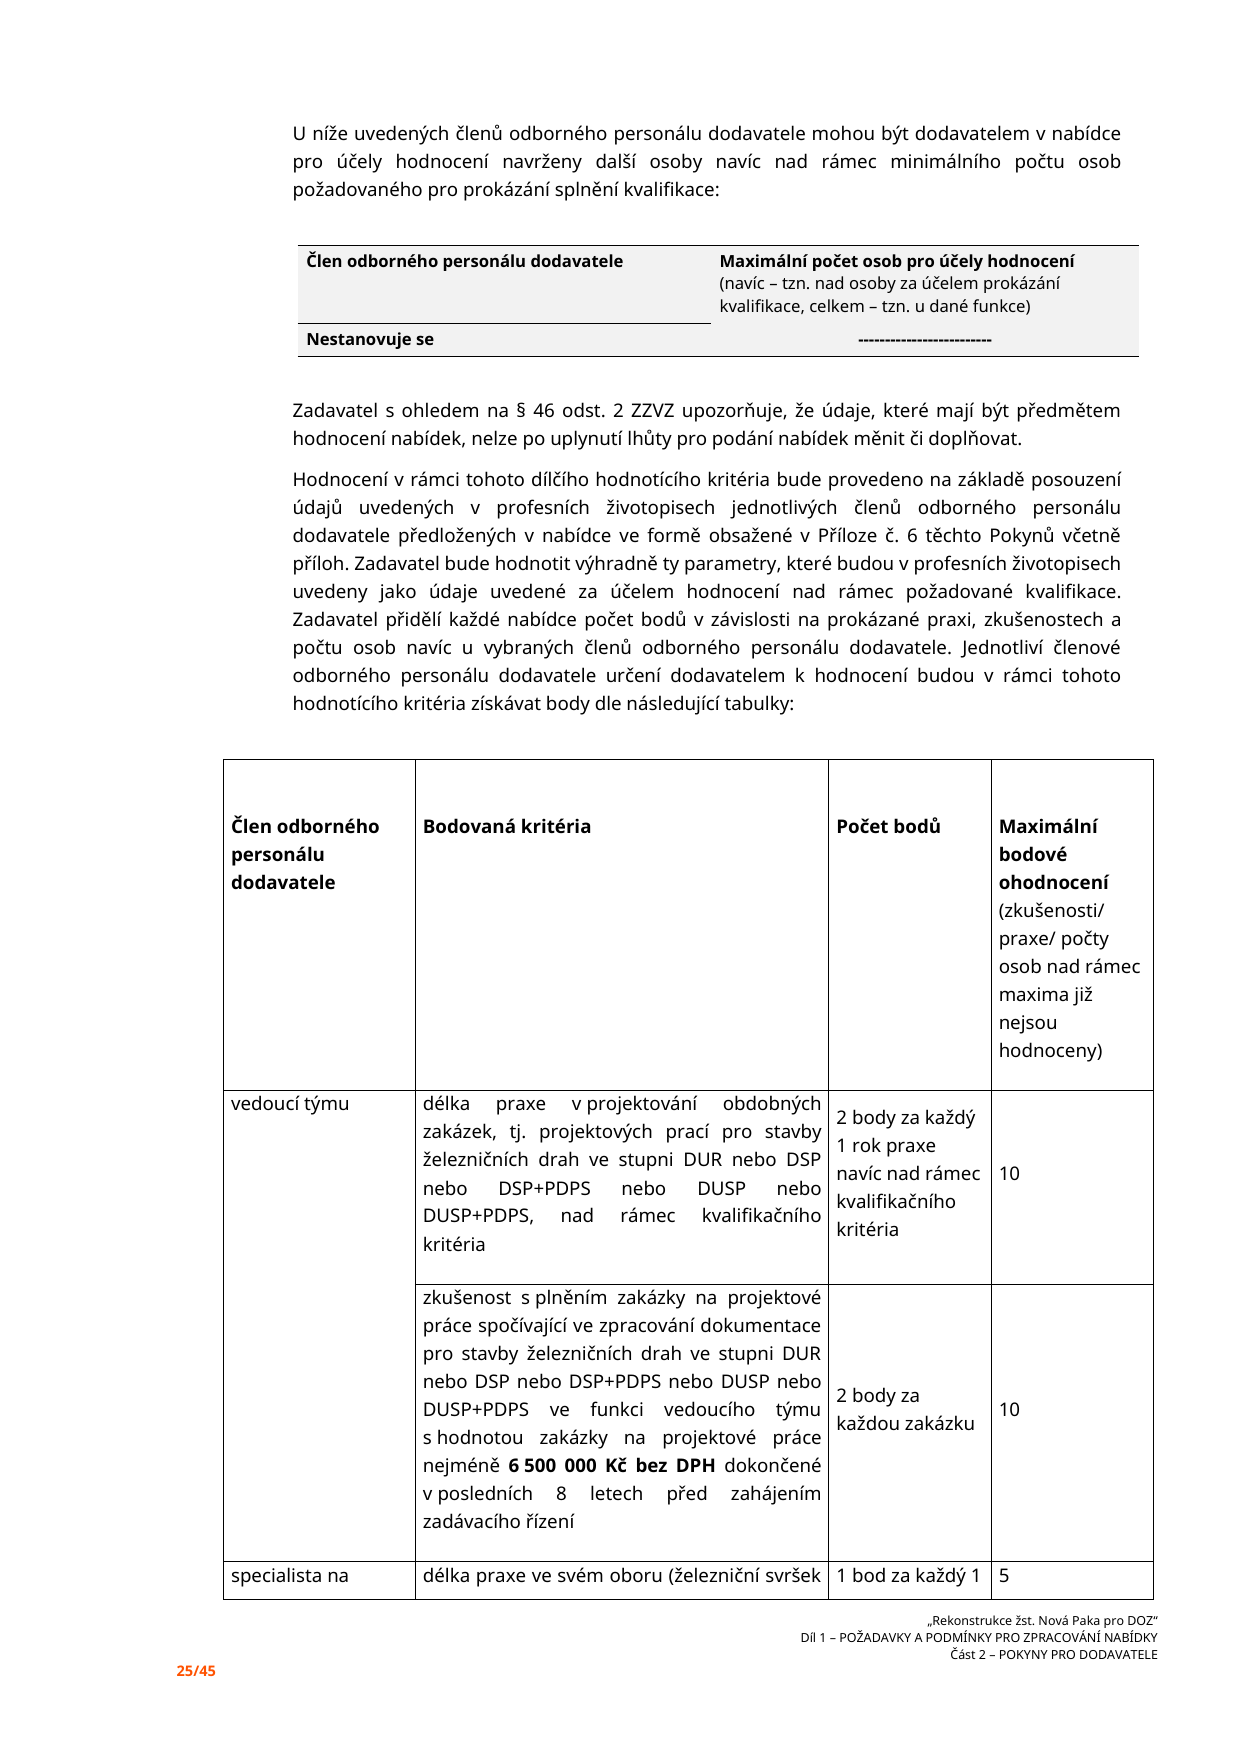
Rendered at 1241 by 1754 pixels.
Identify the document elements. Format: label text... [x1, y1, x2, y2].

list Hodnocení v rámci tohoto dílčího hodnotícího kritéria bude provedeno na základě posouzení údajů uvedených v profesních životopisech jednotlivých členů odborného personálu dodavatele předložených v nabídce ve formě obsažené v Příloze č. 6 těchto Pokynů včetně příloh. Zadavatel bude hodnotit výhradně ty parametry, které budou v profesních životopisech uvedeny jako údaje uvedené za účelem hodnocení nad rámec požadované kvalifikace. Zadavatel přidělí každé nabídce počet bodů v závislosti na prokázané praxi, zkušenostech a počtu osob navíc u vybraných členů odborného personálu dodavatele. Jednotliví členové odborného personálu dodavatele určení dodavatelem k hodnocení budou v rámci tohoto hodnotícího kritéria získávat body dle následující tabulky: [292, 466, 1122, 716]
table_cell 5 [992, 1562, 1153, 1599]
table_cell délka praxe v projektování obdobných zakázek, tj. projektových prací pro stavby železničních drah ve stupni DUR nebo DSP nebo DSP+PDPS nebo DUSP nebo DUSP+PDPS, nad rámec kvalifikačního kritéria [416, 1091, 828, 1283]
table_cell 2 body za každou zakázku [829, 1285, 991, 1561]
table_cell vedoucí týmu [224, 1091, 415, 1561]
table_cell ------------------------- [711, 323, 1139, 356]
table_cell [224, 1562, 415, 1599]
table_header Bodovaná kritéria [416, 760, 828, 1090]
list Zadavatel s ohledem na § 46 odst. 2 ZZVZ upozorňuje, že údaje, které mají být předmětem hodnocení nabídek, nelze po uplynutí lhůty pro podání nabídek měnit či doplňovat. [292, 398, 1122, 451]
table_cell zkušenost s plněním zakázky na projektové práce spočívající ve zpracování dokumentace pro stavby železničních drah ve stupni DUR nebo DSP nebo DSP+PDPS nebo DUSP nebo DUSP+PDPS ve funkci vedoucího týmu s hodnotou zakázky na projektové práce nejméně 6 500 000 Kč bez DPH dokončené v posledních 8 letech před zahájením zadávacího řízení [416, 1285, 828, 1561]
table_header Počet bodů [829, 760, 991, 1090]
table_cell 2 body za každý 1 rok praxe navíc nad rámec kvalifikačního kritéria [829, 1091, 991, 1283]
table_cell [416, 1562, 828, 1599]
table_header Maximální počet osob pro účely hodnocení (navíc – tzn. nad osoby za účelem prokázání kvalifikace, celkem – tzn. u dané funkce) [711, 246, 1139, 323]
table_cell 10 [992, 1091, 1153, 1283]
table_cell 10 [992, 1285, 1153, 1561]
list U níže uvedených členů odborného personálu dodavatele mohou být dodavatelem v nabídce pro účely hodnocení navrženy další osoby navíc nad rámec minimálního počtu osob požadovaného pro prokázání splnění kvalifikace: [292, 121, 1122, 202]
table_header Člen odborného personálu dodavatele [298, 246, 711, 323]
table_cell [829, 1562, 991, 1599]
table_header Maximální bodové ohodnocení (zkušenosti/ praxe/ počty osob nad rámec maxima již nejsou hodnoceny) [992, 760, 1153, 1090]
table_cell Nestanovuje se [298, 324, 711, 356]
table_header Člen odborného personálu dodavatele [224, 760, 415, 1090]
